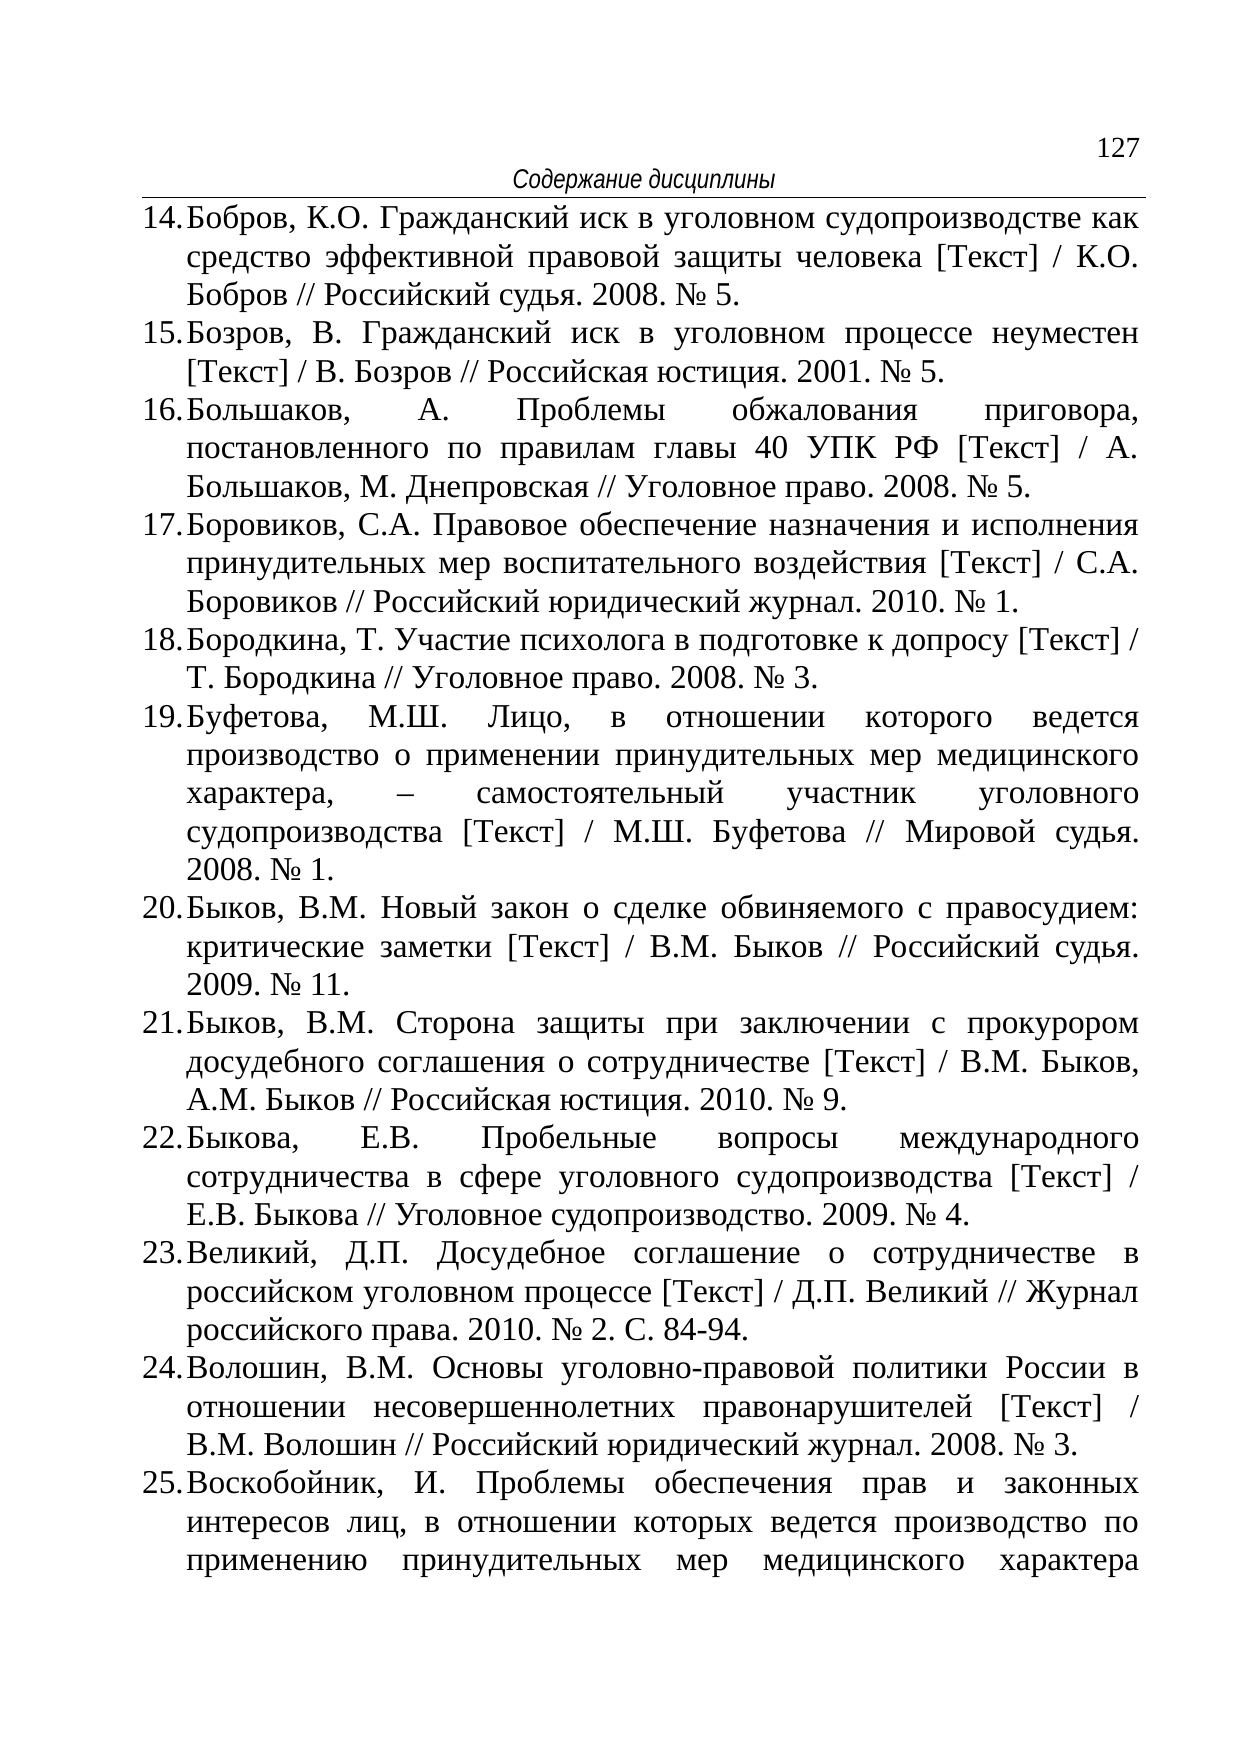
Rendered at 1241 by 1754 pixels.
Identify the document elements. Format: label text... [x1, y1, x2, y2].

list Боровиков, С.А. Правовое обеспечение назначения и исполнения принудительных мер воспитательного воздействия [Текст] / С.А. Боровиков // Российский юридический журнал. 2010. № 1. [142, 504, 1140, 619]
list Великий, Д.П. Досудебное соглашение о сотрудничестве в российском уголовном процессе [Текст] / Д.П. Великий // Журнал российского права. 2010. № 2. С. 84-94. [142, 1233, 1140, 1348]
list Быков, В.М. Сторона защиты при заключении с прокурором досудебного соглашения о сотрудничестве [Текст] / В.М. Быков, А.М. Быков // Российская юстиция. 2010. № 9. [142, 1003, 1140, 1118]
list Бобров, К.О. Гражданский иск в уголовном судопроизводстве как средство эффективной правовой защиты человека [Текст] / К.О. Бобров // Российский судья. 2008. № 5. [142, 198, 1140, 313]
list Большаков, А. Проблемы обжалования приговора, постановленного по правилам главы 40 УПК РФ [Текст] / А. Большаков, М. Днепровская // Уголовное право. 2008. № 5. [142, 389, 1140, 504]
list Быкова, Е.В. Пробельные вопросы международного сотрудничества в сфере уголовного судопроизводства [Текст] / Е.В. Быкова // Уголовное судопроизводство. 2009. № 4. [142, 1118, 1140, 1233]
list Волошин, В.М. Основы уголовно-правовой политики России в отношении несовершеннолетних правонарушителей [Текст] / В.М. Волошин // Российский юридический журнал. 2008. № 3. [142, 1348, 1140, 1463]
list Бозров, В. Гражданский иск в уголовном процессе неуместен [Текст] / В. Бозров // Российская юстиция. 2001. № 5. [142, 313, 1140, 389]
list Бородкина, Т. Участие психолога в подготовке к допросу [Текст] / Т. Бородкина // Уголовное право. 2008. № 3. [142, 619, 1140, 696]
list Быков, В.М. Новый закон о сделке обвиняемого с правосудием: критические заметки [Текст] / В.М. Быков // Российский судья. 2009. № 11. [142, 888, 1140, 1003]
list Буфетова, М.Ш. Лицо, в отношении которого ведется производство о применении принудительных мер медицинского характера, – самостоятельный участник уголовного судопроизводства [Текст] / М.Ш. Буфетова // Мировой судья. 2008. № 1. [142, 696, 1140, 888]
